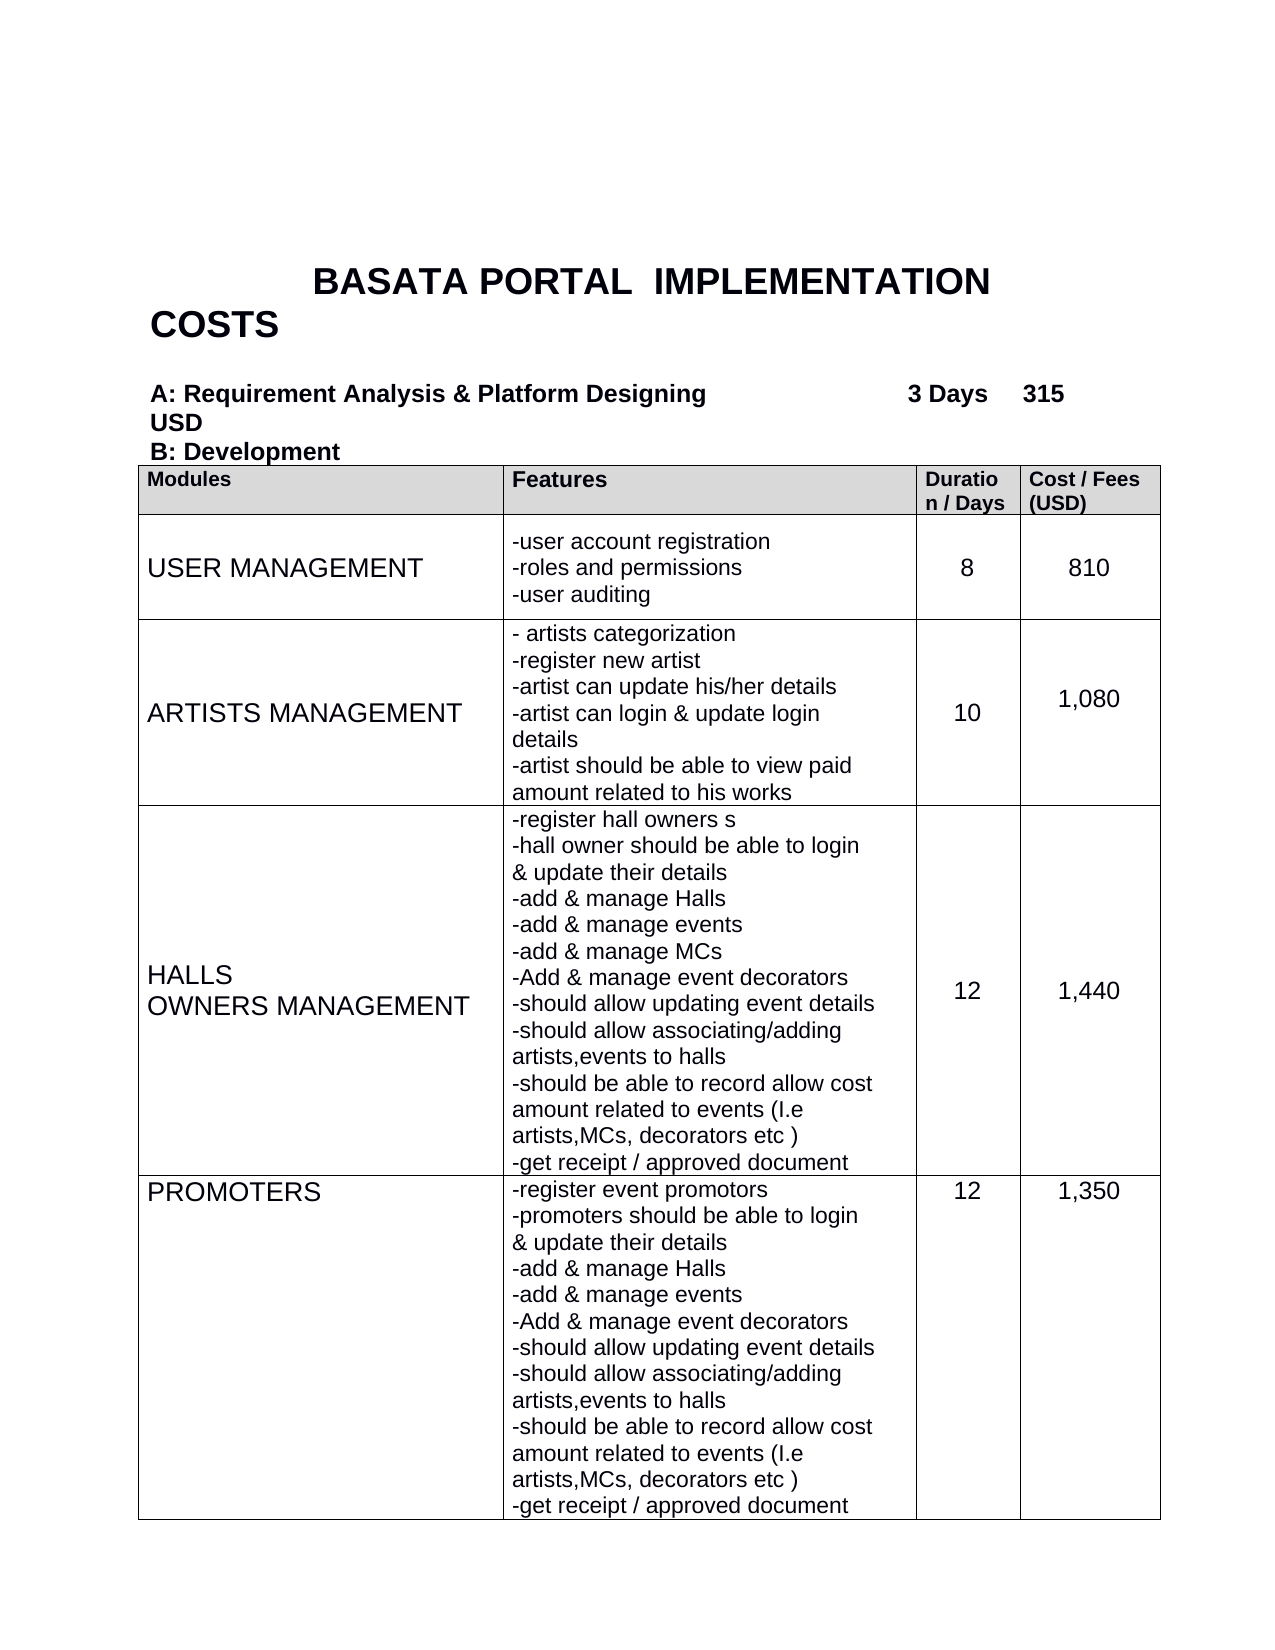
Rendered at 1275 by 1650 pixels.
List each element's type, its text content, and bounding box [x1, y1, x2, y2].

table_cell -register hall owners s -hall owner should be able to login & update their details -add & manage Halls -add & manage events -add & manage MCs -Add & manage event decorators -should allow updating event details -should allow associating/adding artists,events to halls -should be able to record allow cost amount related to events (I.e artists,MCs, decorators etc ) -get receipt / approved document [504, 806, 916, 1175]
table_cell HALLS OWNERS MANAGEMENT [139, 806, 503, 1175]
table_header Duration / Days [917, 466, 1020, 514]
table_cell USER MANAGEMENT [139, 515, 503, 619]
table_cell - artists categorization -register new artist -artist can update his/her details -artist can login & update login details -artist should be able to view paid amount related to his works [504, 620, 916, 805]
table_cell 1,440 [1021, 806, 1160, 1175]
table_header Cost / Fees (USD) [1021, 466, 1160, 514]
text A: Requirement Analysis & Platform Designing 3 Days 315 USD [150, 379, 1125, 437]
table_cell 1,350 [1021, 1176, 1160, 1518]
table_header Modules [139, 466, 503, 514]
table_cell PROMOTERS [139, 1176, 503, 1518]
text BASATA PORTAL IMPLEMENTATION COSTS [150, 259, 1125, 346]
table_cell 810 [1021, 515, 1160, 619]
text B: Development [150, 437, 1125, 465]
table_cell 1,080 [1021, 620, 1160, 805]
table_cell 12 [917, 1176, 1020, 1518]
table_cell -user account registration -roles and permissions -user auditing [504, 515, 916, 619]
table_header Features [504, 466, 916, 514]
table_cell ARTISTS MANAGEMENT [139, 620, 503, 805]
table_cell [504, 1176, 916, 1518]
table_cell 12 [917, 806, 1020, 1175]
table_cell 8 [917, 515, 1020, 619]
table_cell 10 [917, 620, 1020, 805]
